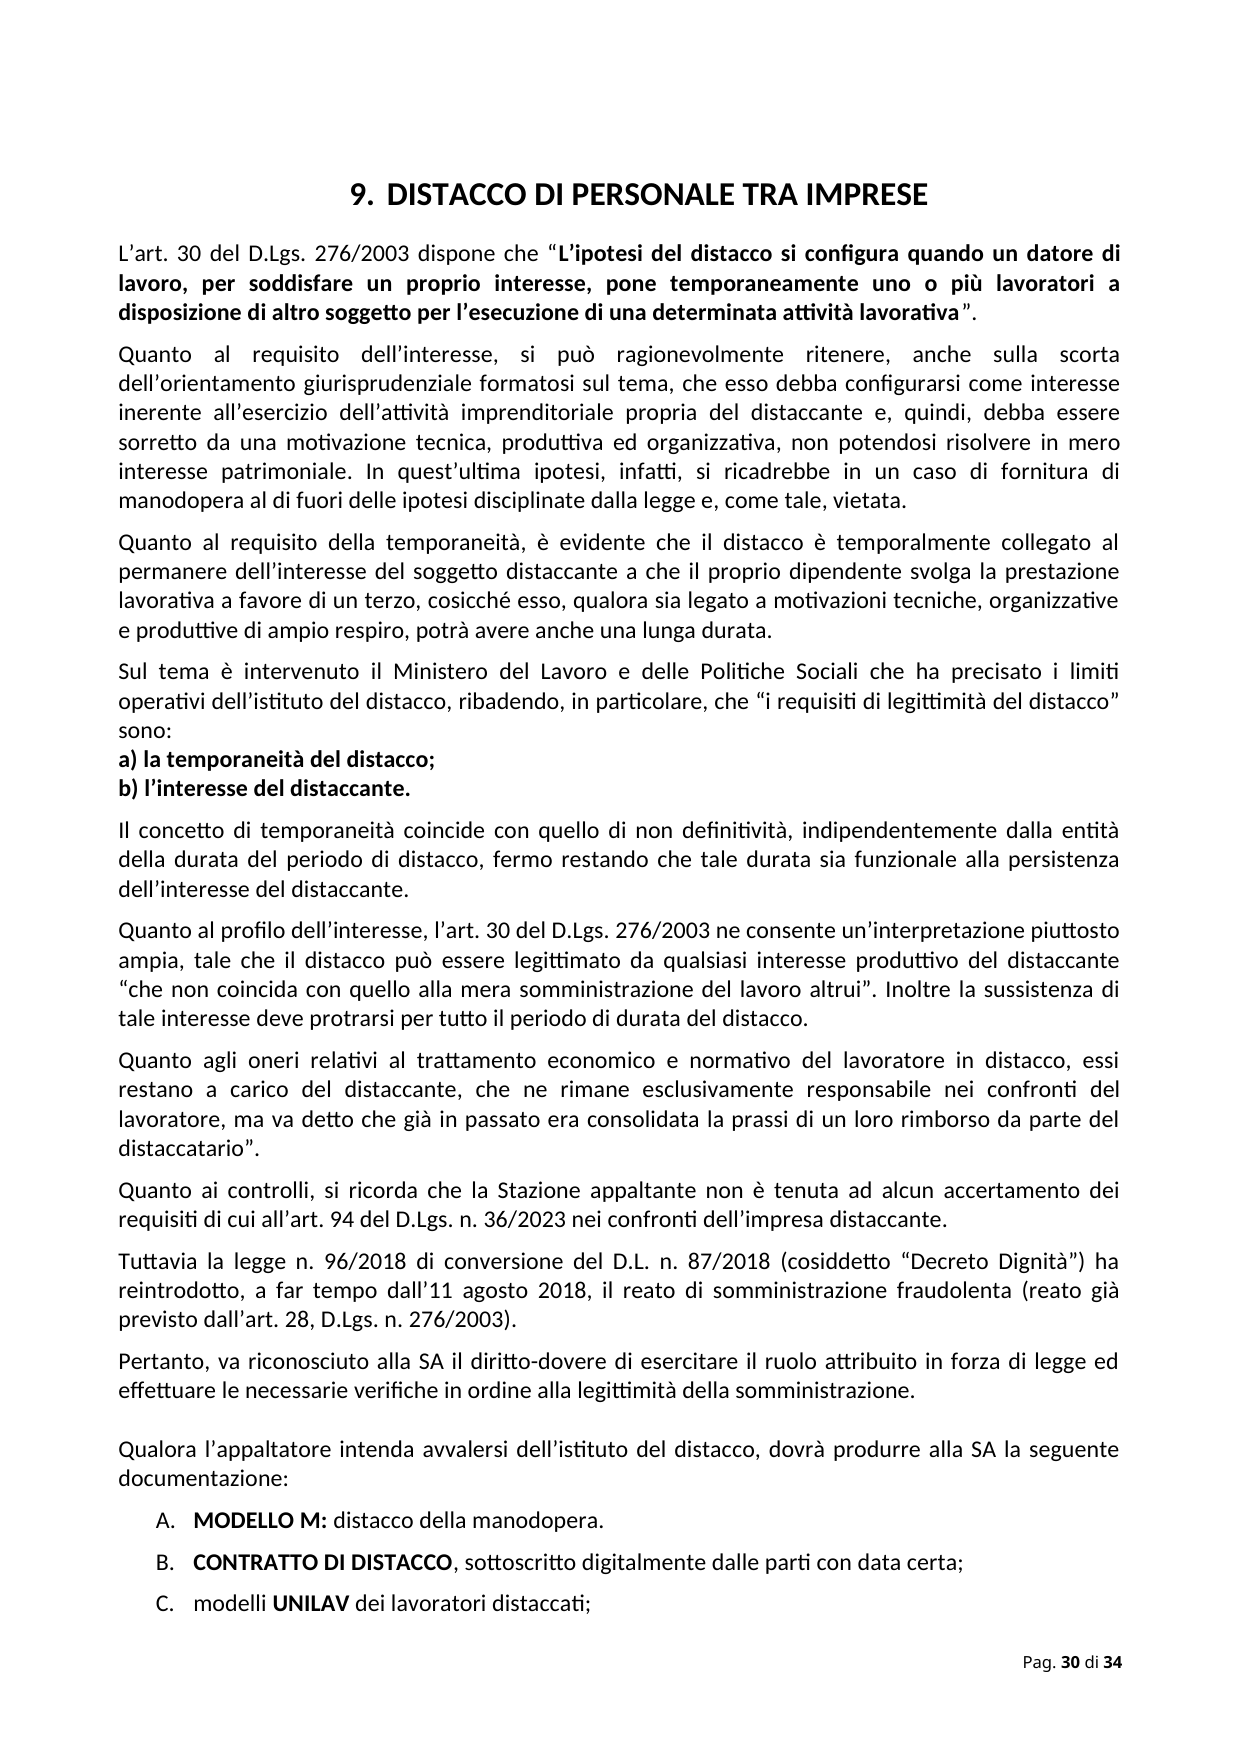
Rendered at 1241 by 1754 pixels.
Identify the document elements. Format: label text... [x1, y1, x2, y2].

text Quanto al profilo dell’interesse, l’art. 30 del D.Lgs. 276/2003 ne consente un’interpretazione piuttosto ampia, tale che il distacco può essere legittimato da qualsiasi interesse produttivo del distaccante “che non coincida con quello alla mera somministrazione del lavoro altrui”. Inoltre la sussistenza di tale interesse deve protrarsi per tutto il periodo di durata del distacco. [118, 916, 1122, 1033]
list CONTRATTO DI DISTACCO, sottoscritto digitalmente dalle parti con data certa; [156, 1547, 1122, 1576]
text Tuttavia la legge n. 96/2018 di conversione del D.L. n. 87/2018 (cosiddetto “Decreto Dignità”) ha reintrodotto, a far tempo dall’11 agosto 2018, il reato di somministrazione fraudolenta (reato già previsto dall’art. 28, D.Lgs. n. 276/2003). [118, 1246, 1122, 1334]
text Qualora l’appaltatore intenda avvalersi dell’istituto del distacco, dovrà produrre alla SA la seguente documentazione: [118, 1434, 1122, 1492]
text Sul tema è intervenuto il Ministero del Lavoro e delle Politiche Sociali che ha precisato i limiti operativi dell’istituto del distacco, ribadendo, in particolare, che “i requisiti di legittimità del distacco” sono: [118, 656, 1122, 744]
list modelli UNILAV dei lavoratori distaccati; [156, 1588, 1122, 1618]
text b) l’interesse del distaccante. [118, 773, 1122, 803]
text L’art. 30 del D.Lgs. 276/2003 dispone che “L’ipotesi del distacco si configura quando un datore di lavoro, per soddisfare un proprio interesse, pone temporaneamente uno o più lavoratori a disposizione di altro soggetto per l’esecuzione di una determinata attività lavorativa”. [118, 238, 1122, 326]
text Il concetto di temporaneità coincide con quello di non definitività, indipendentemente dalla entità della durata del periodo di distacco, fermo restando che tale durata sia funzionale alla persistenza dell’interesse del distaccante. [118, 815, 1122, 903]
text Quanto al requisito dell’interesse, si può ragionevolmente ritenere, anche sulla scorta dell’orientamento giurisprudenziale formatosi sul tema, che esso debba configurarsi come interesse inerente all’esercizio dell’attività imprenditoriale propria del distaccante e, quindi, debba essere sorretto da una motivazione tecnica, produttiva ed organizzativa, non potendosi risolvere in mero interesse patrimoniale. In quest’ultima ipotesi, infatti, si ricadrebbe in un caso di fornitura di manodopera al di fuori delle ipotesi disciplinate dalla legge e, come tale, vietata. [118, 339, 1122, 514]
text Quanto agli oneri relativi al trattamento economico e normativo del lavoratore in distacco, essi restano a carico del distaccante, che ne rimane esclusivamente responsabile nei confronti del lavoratore, ma va detto che già in passato era consolidata la prassi di un loro rimborso da parte del distaccatario”. [118, 1045, 1122, 1162]
text Quanto al requisito della temporaneità, è evidente che il distacco è temporalmente collegato al permanere dell’interesse del soggetto distaccante a che il proprio dipendente svolga la prestazione lavorativa a favore di un terzo, cosicché esso, qualora sia legato a motivazioni tecniche, organizzative e produttive di ampio respiro, potrà avere anche una lunga durata. [118, 527, 1122, 644]
text Pertanto, va riconosciuto alla SA il diritto-dovere di esercitare il ruolo attribuito in forza di legge ed effettuare le necessarie verifiche in ordine alla legittimità della somministrazione. [118, 1346, 1122, 1405]
subtitle DISTACCO DI PERSONALE TRA IMPRESE [156, 173, 1122, 213]
text Quanto ai controlli, si ricorda che la Stazione appaltante non è tenuta ad alcun accertamento dei requisiti di cui all’art. 94 del D.Lgs. n. 36/2023 nei confronti dell’impresa distaccante. [118, 1175, 1122, 1233]
list MODELLO M: distacco della manodopera. [156, 1505, 1122, 1534]
text a) la temporaneità del distacco; [118, 744, 1122, 773]
